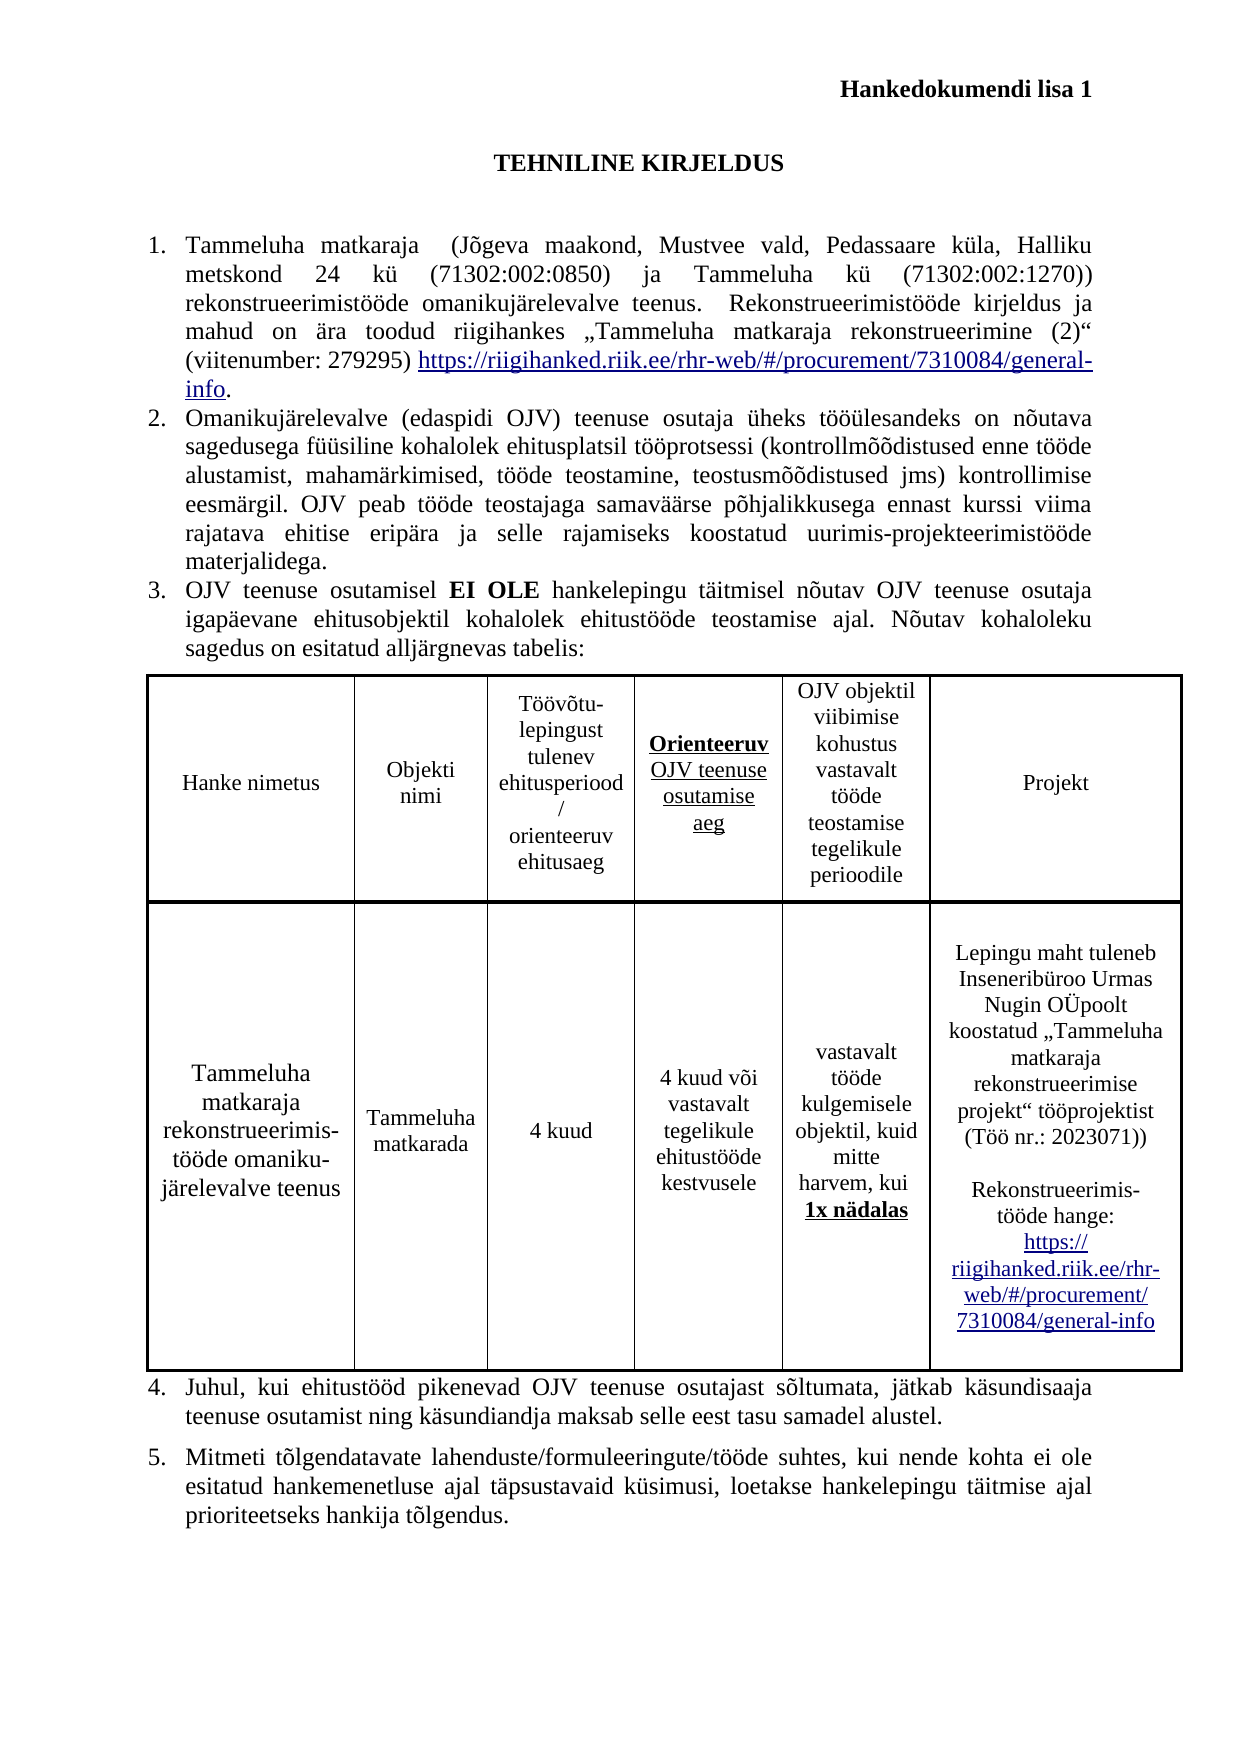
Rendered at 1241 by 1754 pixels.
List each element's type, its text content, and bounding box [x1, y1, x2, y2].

table_cell 4 kuud või vastavalt tegelikule ehitustööde kestvusele [635, 904, 782, 1369]
list Omanikujärelevalve (edaspidi OJV) teenuse osutaja üheks tööülesandeks on nõutava sagedusega füüsiline kohalolek ehitusplatsil tööprotsessi (kontrollmõõdistused enne tööde alustamist, mahamärkimised, tööde teostamine, teostusmõõdistused jms) kontrollimise eesmärgil. OJV peab tööde teostajaga samaväärse põhjalikkusega ennast kurssi viima rajatava ehitise eripära ja selle rajamiseks koostatud uurimis-projekteerimistööde materjalidega. [148, 403, 1093, 575]
table_cell 4 kuud [488, 904, 634, 1369]
table_cell vastavalt tööde kulgemisele objektil, kuid mitte harvem, kui 1x nädalas [783, 904, 929, 1369]
table_cell Lepingu maht tuleneb Inseneribüroo Urmas Nugin OÜpoolt koostatud „Tammeluha matkaraja rekonstrueerimise projekt“ tööprojektist (Töö nr.: 2023071)) Rekonstrueerimis- tööde hange: https://riigihanked.riik.ee/rhr-web/#/procurement/7310084/general-info [931, 904, 1180, 1369]
table_header Orienteeruv OJV teenuse osutamise aeg [635, 677, 782, 900]
table_cell Tammeluha matkaraja rekonstrueerimis-tööde omaniku-järelevalve teenus [149, 904, 354, 1369]
table_header Hanke nimetus [149, 677, 354, 900]
table_header Töövõtu-lepingust tulenev ehitusperiood/ orienteeruv ehitusaeg [488, 677, 634, 900]
table_header Projekt [931, 677, 1180, 900]
table_header Objekti nimi [355, 677, 487, 900]
list OJV teenuse osutamisel EI OLE hankelepingu täitmisel nõutav OJV teenuse osutaja igapäevane ehitusobjektil kohalolek ehitustööde teostamise ajal. Nõutav kohaloleku sagedus on esitatud alljärgnevas tabelis: [148, 575, 1093, 661]
table_cell Tammeluha matkarada [355, 904, 487, 1369]
list Mitmeti tõlgendatavate lahenduste/formuleeringute/tööde suhtes, kui nende kohta ei ole esitatud hankemenetluse ajal täpsustavaid küsimusi, loetakse hankelepingu täitmise ajal prioriteetseks hankija tõlgendus. [148, 1442, 1093, 1528]
text TEHNILINE KIRJELDUS [185, 148, 1093, 176]
list Tammeluha matkaraja (Jõgeva maakond, Mustvee vald, Pedassaare küla, Halliku metskond 24 kü (71302:002:0850) ja Tammeluha kü (71302:002:1270)) rekonstrueerimistööde omanikujärelevalve teenus. Rekonstrueerimistööde kirjeldus ja mahud on ära toodud riigihankes „Tammeluha matkaraja rekonstrueerimine (2)“ (viitenumber: 279295) https://riigihanked.riik.ee/rhr-web/#/procurement/7310084/general-info. [148, 230, 1093, 403]
list Juhul, kui ehitustööd pikenevad OJV teenuse osutajast sõltumata, jätkab käsundisaaja teenuse osutamist ning käsundiandja maksab selle eest tasu samadel alustel. [148, 1372, 1093, 1430]
table_header OJV objektil viibimise kohustus vastavalt tööde teostamise tegelikule perioodile [783, 677, 929, 900]
